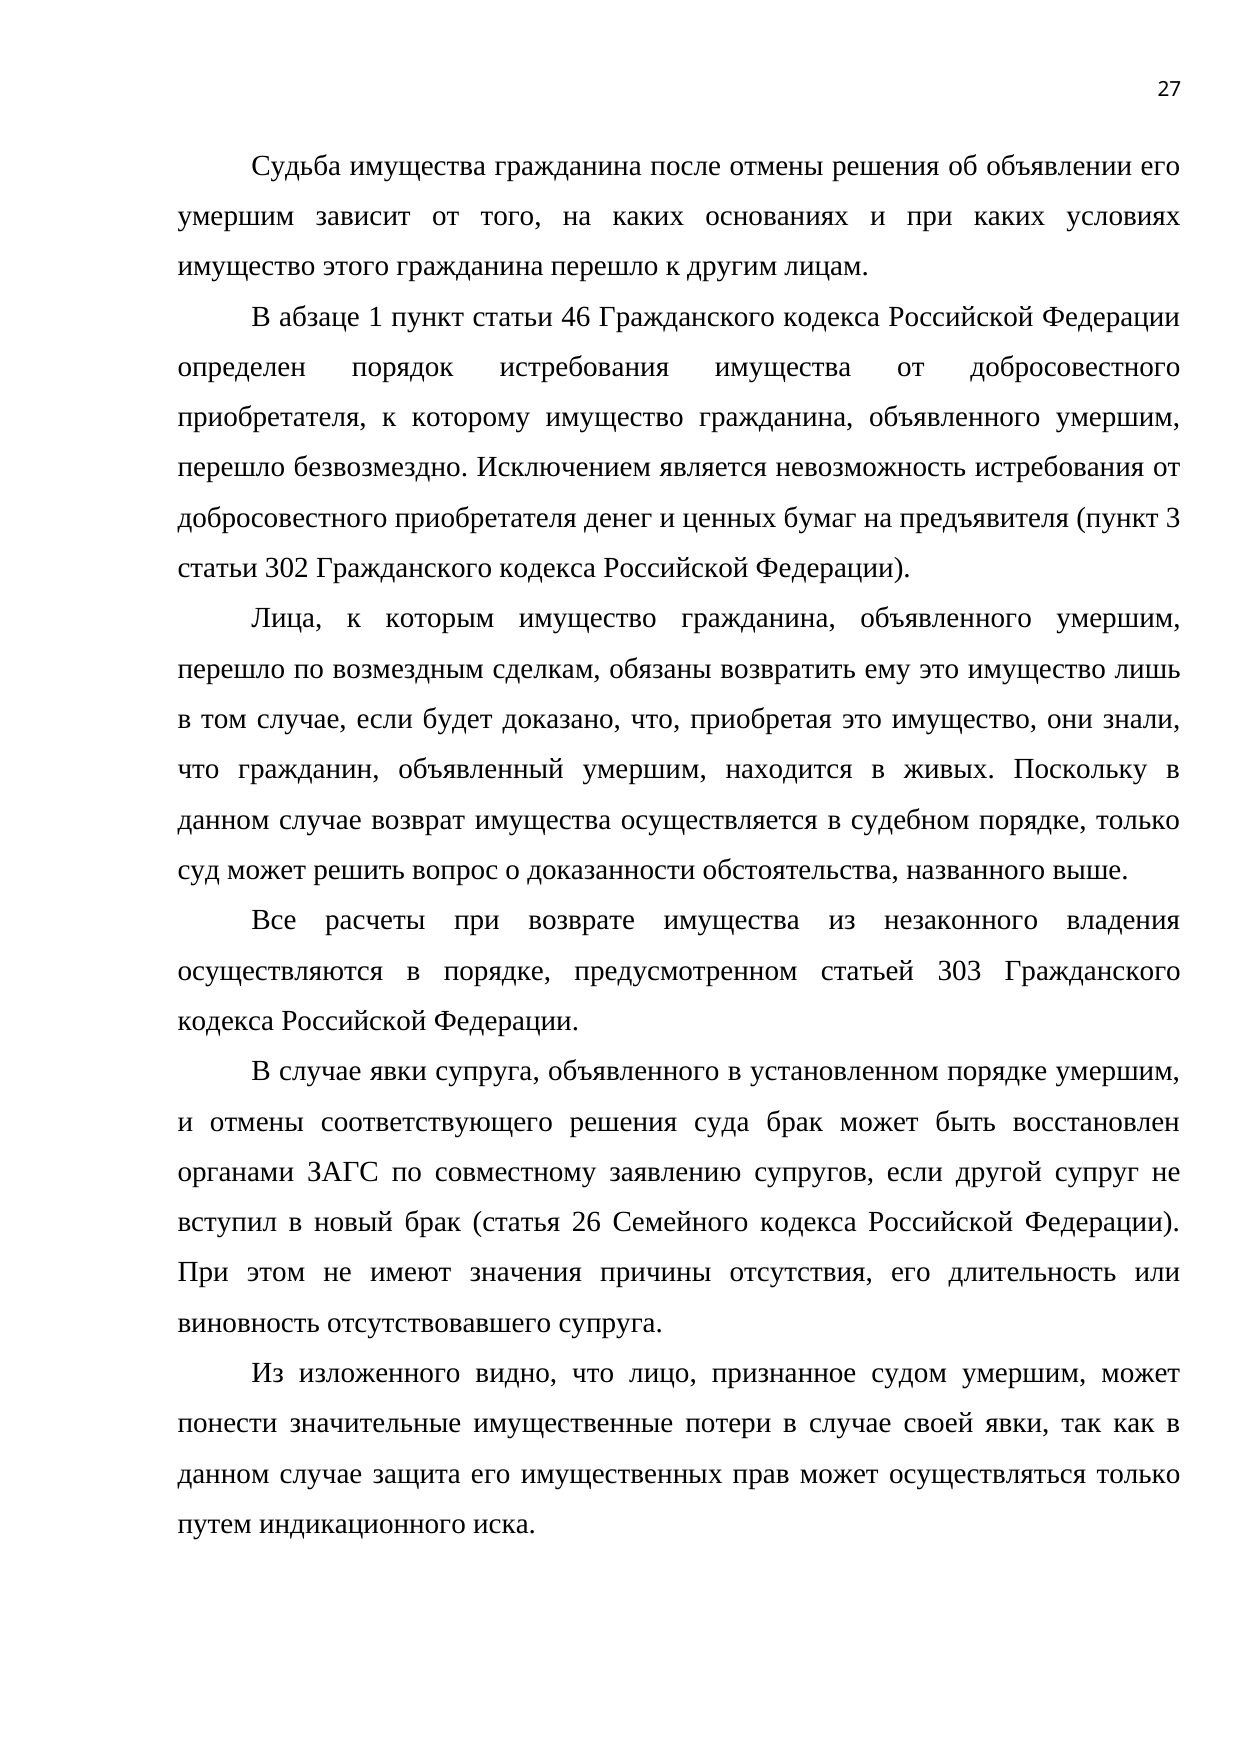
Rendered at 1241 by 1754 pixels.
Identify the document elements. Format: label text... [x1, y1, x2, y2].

text Лица, к которым имущество гражданина, объявленного умершим, перешло по возмездным сделкам, обязаны возвратить ему это имущество лишь в том случае, если будет доказано, что, приобретая это имущество, они знали, что гражданин, объявленный умершим, находится в живых. Поскольку в данном случае возврат имущества осуществляется в судебном порядке, только суд может решить вопрос о доказанности обстоятельства, названного выше. [177, 601, 1181, 886]
text В случае явки супруга, объявленного в установленном порядке умершим, и отмены соответствующего решения суда брак может быть восстановлен органами ЗАГС по совместному заявлению супругов, если другой супруг не вступил в новый брак (статья 26 Семейного кодекса Российской Федерации). При этом не имеют значения причины отсутствия, его длительность или виновность отсутствовавшего супруга. [177, 1053, 1181, 1338]
text Судьба имущества гражданина после отмены решения об объявлении его умершим зависит от того, на каких основаниях и при каких условиях имущество этого гражданина перешло к другим лицам. [177, 148, 1181, 282]
text В абзаце 1 пункт статьи 46 Гражданского кодекса Российской Федерации определен порядок истребования имущества от добросовестного приобретателя, к которому имущество гражданина, объявленного умершим, перешло безвозмездно. Исключением является невозможность истребования от добросовестного приобретателя денег и ценных бумаг на предъявителя (пункт 3 статьи 302 Гражданского кодекса Российской Федерации). [177, 299, 1181, 584]
text Из изложенного видно, что лицо, признанное судом умершим, может понести значительные имущественные потери в случае своей явки, так как в данном случае защита его имущественных прав может осуществляться только путем индикационного иска. [177, 1355, 1181, 1540]
text Все расчеты при возврате имущества из незаконного владения осуществляются в порядке, предусмотренном статьей 303 Гражданского кодекса Российской Федерации. [177, 902, 1181, 1037]
